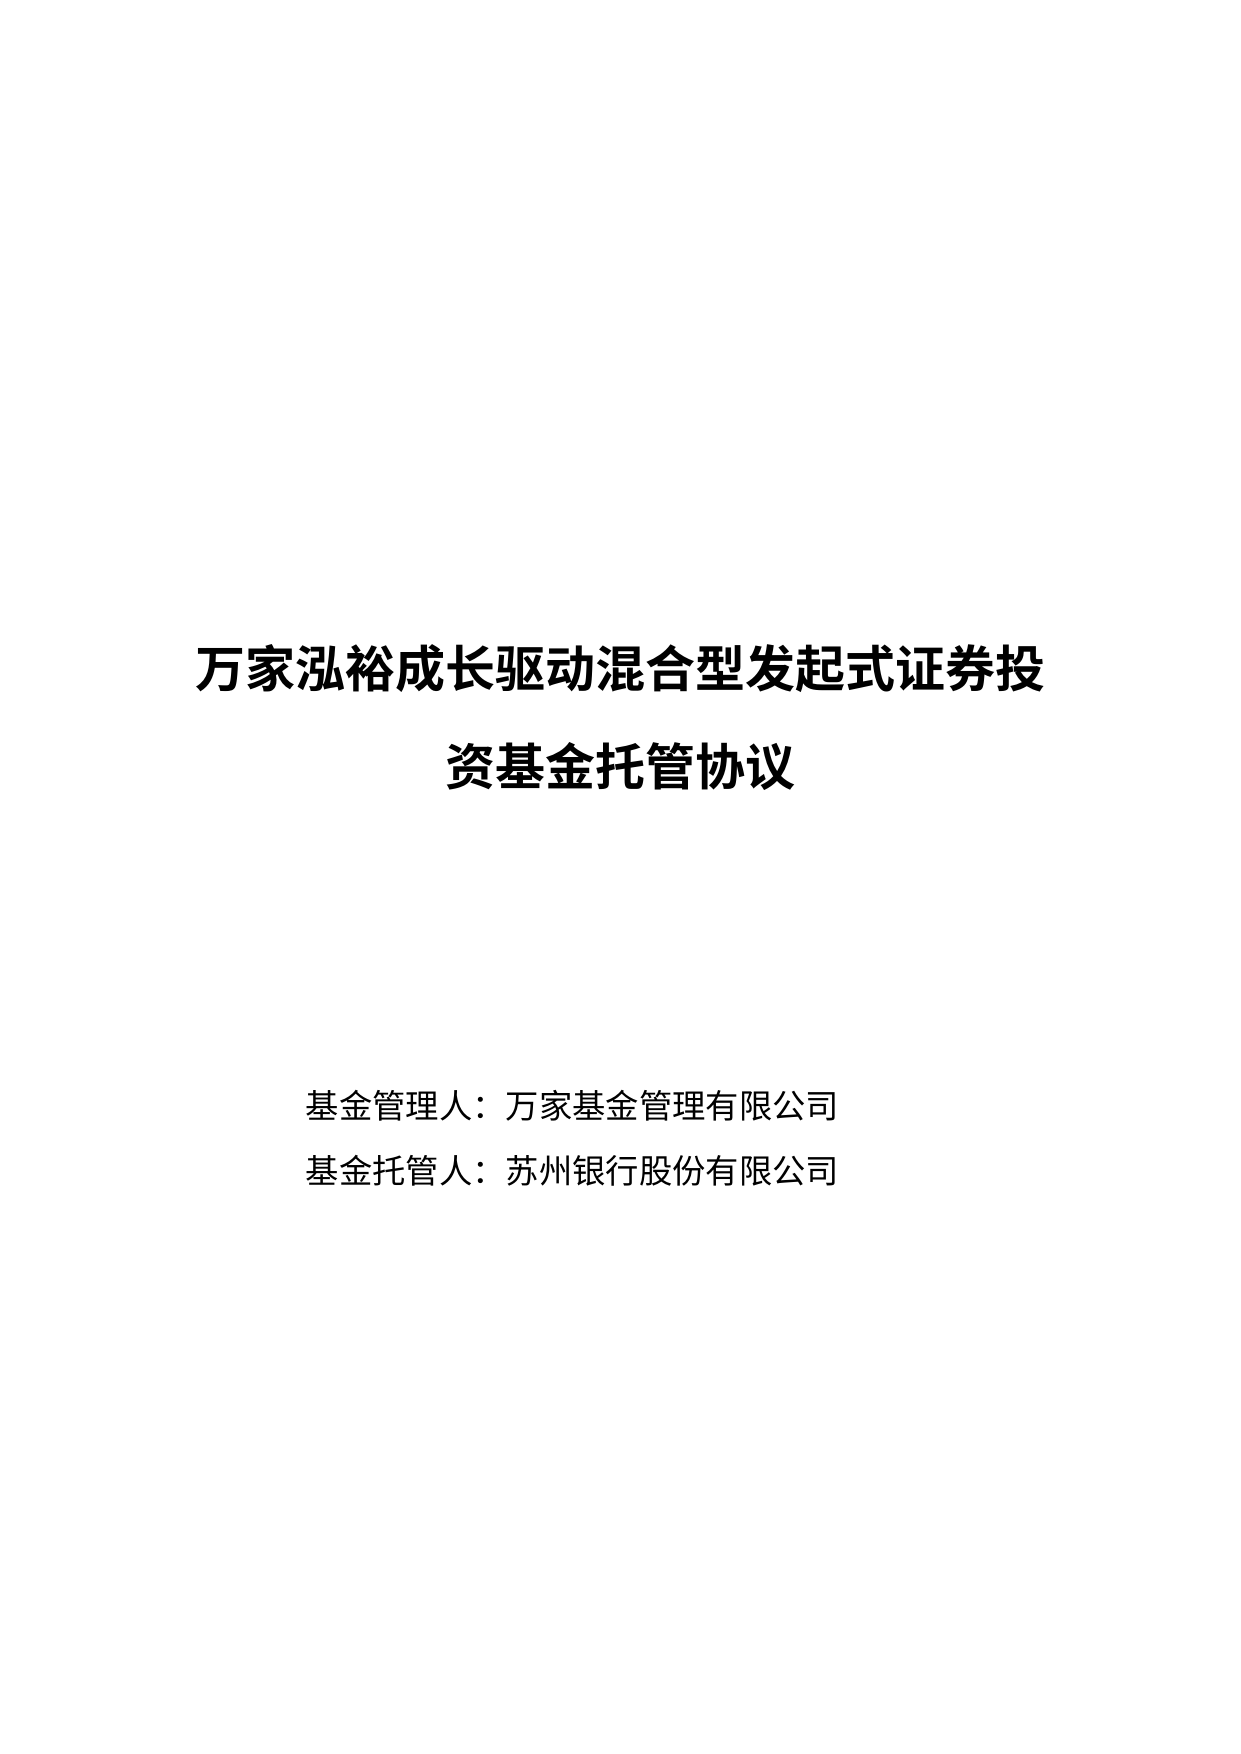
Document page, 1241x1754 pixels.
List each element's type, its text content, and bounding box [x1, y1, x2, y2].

text 基金管理人：万家基金管理有限公司 [306, 1072, 1053, 1137]
text 万家泓裕成长驱动混合型发起式证券投资基金托管协议 [187, 617, 1053, 812]
text 基金托管人：苏州银行股份有限公司 [306, 1137, 1053, 1202]
